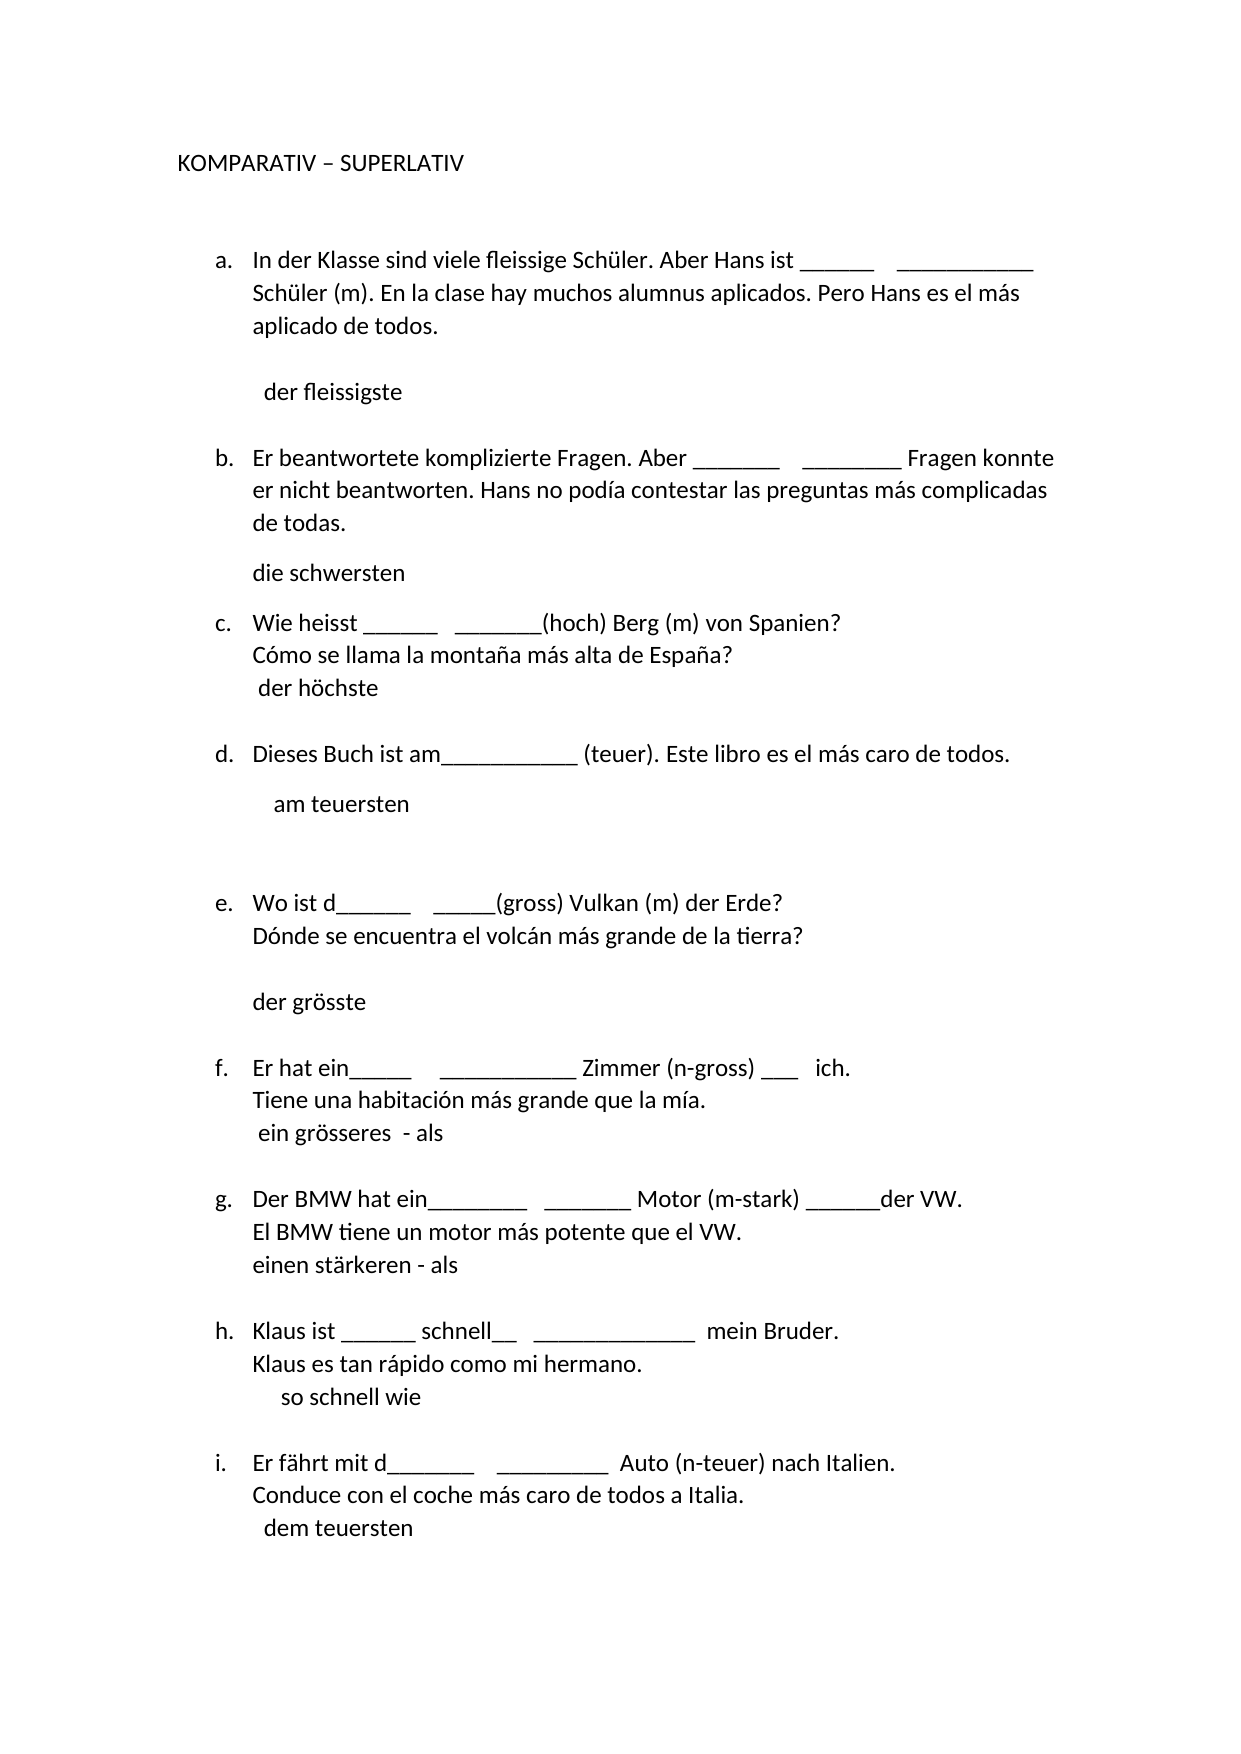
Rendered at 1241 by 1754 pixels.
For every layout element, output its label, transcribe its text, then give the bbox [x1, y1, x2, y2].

list In der Klasse sind viele fleissige Schüler. Aber Hans ist ______ ___________ [215, 244, 1063, 275]
list Dieses Buch ist am___________ (teuer). Este libro es el más caro de todos. [215, 738, 1063, 769]
list der fleissigste [252, 376, 1063, 406]
list Er hat ein_____ ___________ Zimmer (n-gross) ___ ich. [215, 1052, 1063, 1082]
list der höchste [252, 673, 1063, 703]
list dem teuersten [252, 1513, 1063, 1543]
text die schwersten [252, 557, 1063, 588]
list Tiene una habitación más grande que la mía. [252, 1085, 1063, 1115]
list Er beantwortete komplizierte Fragen. Aber _______ ________ Fragen konnte er nicht beantworten. Hans no podía contestar las preguntas más complicadas de todas. [215, 442, 1063, 538]
list Conduce con el coche más caro de todos a Italia. [252, 1480, 1063, 1510]
list El BMW tiene un motor más potente que el VW. [252, 1216, 1063, 1247]
list Wie heisst ______ _______(hoch) Berg (m) von Spanien? [215, 607, 1063, 637]
list Klaus ist ______ schnell__ _____________ mein Bruder. [215, 1315, 1063, 1346]
list Er fährt mit d_______ _________ Auto (n-teuer) nach Italien. [215, 1447, 1063, 1477]
list Dónde se encuentra el volcán más grande de la tierra? [252, 920, 1063, 951]
text KOMPARATIV – SUPERLATIV [177, 148, 1063, 178]
list Der BMW hat ein________ _______ Motor (m-stark) ______der VW. [215, 1183, 1063, 1214]
list ein grösseres - als [252, 1118, 1063, 1148]
list einen stärkeren - als [252, 1249, 1063, 1280]
list der grösste [252, 986, 1063, 1016]
list Schüler (m). En la clase hay muchos alumnus aplicados. Pero Hans es el más aplicado de todos. [252, 277, 1063, 341]
list Cómo se llama la montaña más alta de España? [252, 640, 1063, 670]
list Klaus es tan rápido como mi hermano. [252, 1348, 1063, 1378]
text am teuersten [177, 788, 1063, 818]
list so schnell wie [252, 1381, 1063, 1411]
list Wo ist d______ _____(gross) Vulkan (m) der Erde? [215, 887, 1063, 918]
